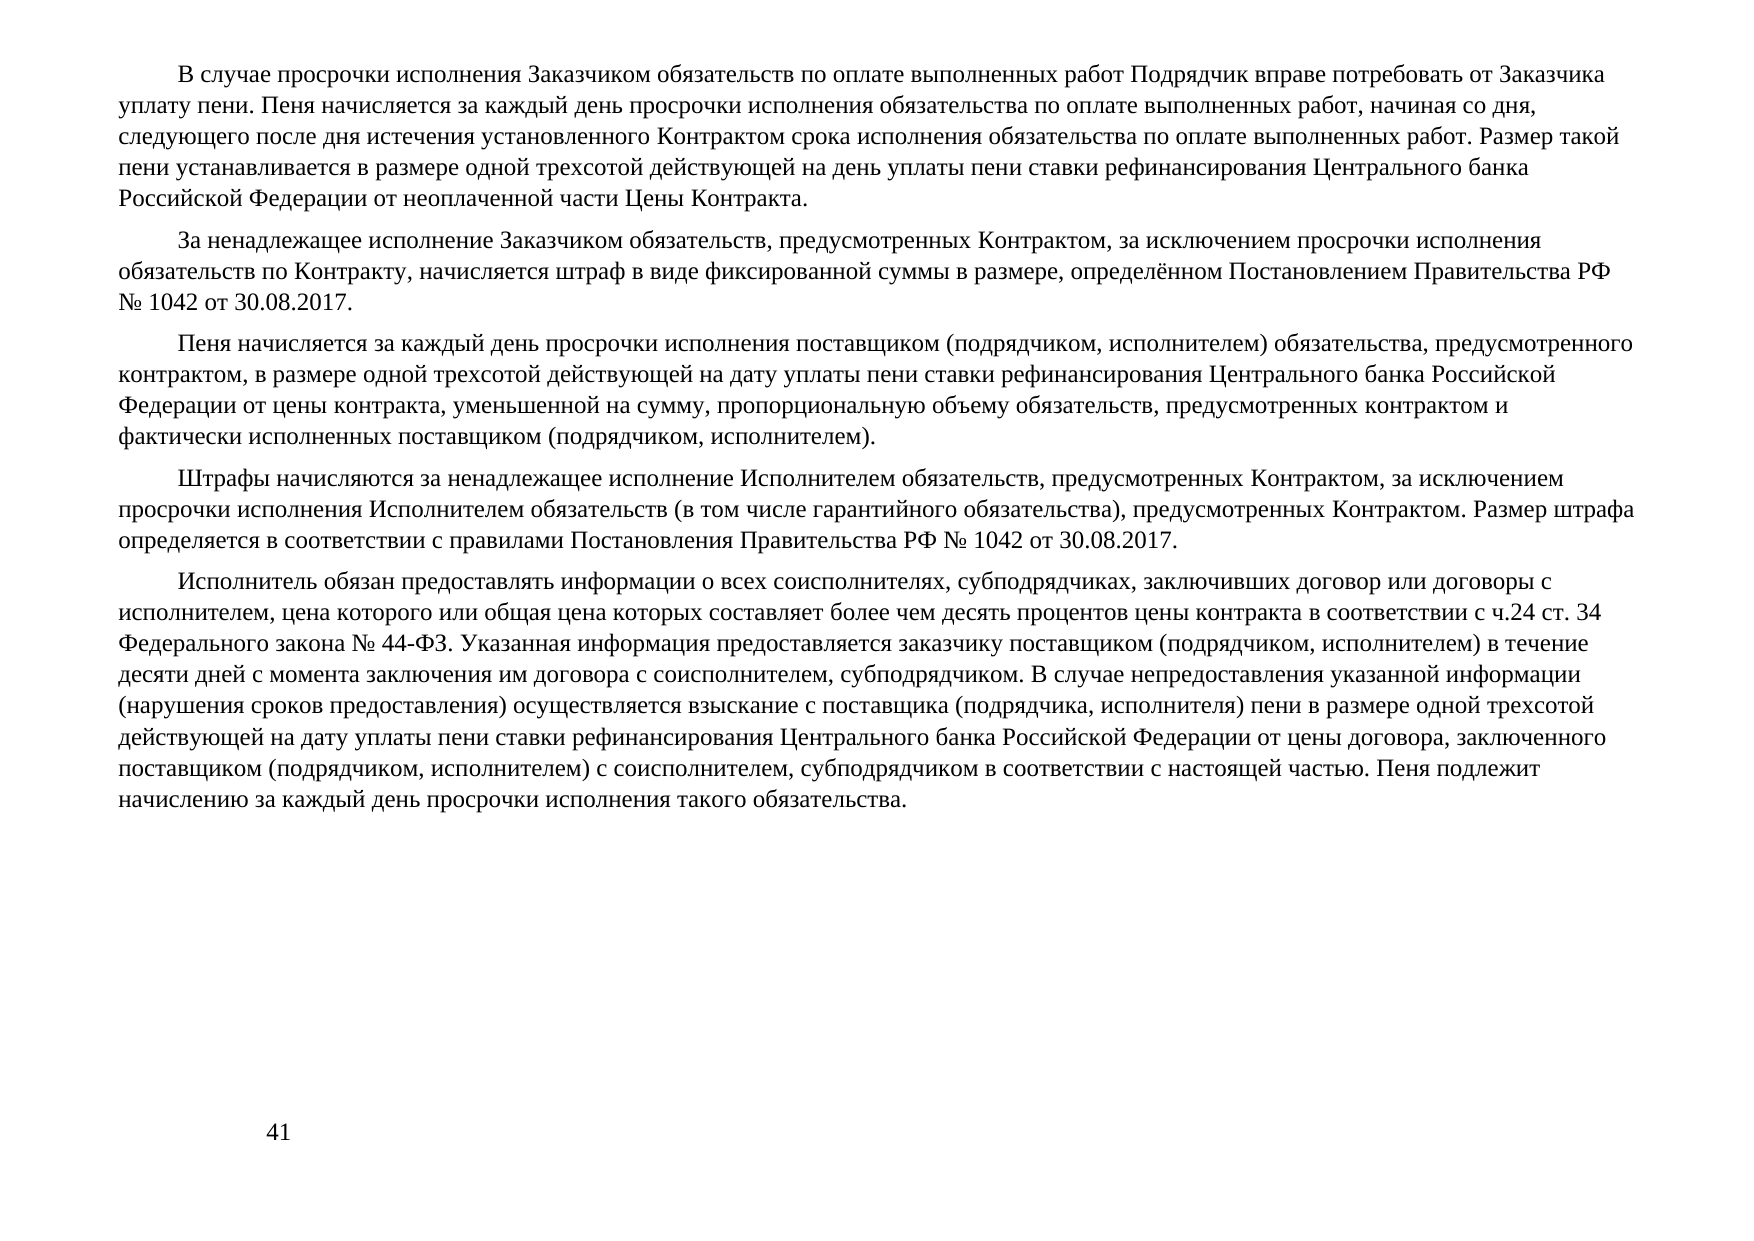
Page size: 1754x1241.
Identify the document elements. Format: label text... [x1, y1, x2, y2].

text За ненадлежащее исполнение Заказчиком обязательств, предусмотренных Контрактом, за исключением просрочки исполнения обязательств по Контракту, начисляется штраф в виде фиксированной суммы в размере, определённом Постановлением Правительства РФ № 1042 от 30.08.2017. [118, 225, 1636, 316]
text Штрафы начисляются за ненадлежащее исполнение Исполнителем обязательств, предусмотренных Контрактом, за исключением просрочки исполнения Исполнителем обязательств (в том числе гарантийного обязательства), предусмотренных Контрактом. Размер штрафа определяется в соответствии с правилами Постановления Правительства РФ № 1042 от 30.08.2017. [118, 463, 1636, 554]
text Пеня начисляется за каждый день просрочки исполнения поставщиком (подрядчиком, исполнителем) обязательства, предусмотренного контрактом, в размере одной трехсотой действующей на дату уплаты пени ставки рефинансирования Центрального банка Российской Федерации от цены контракта, уменьшенной на сумму, пропорциональную объему обязательств, предусмотренных контрактом и фактически исполненных поставщиком (подрядчиком, исполнителем). [118, 328, 1636, 450]
text Исполнитель обязан предоставлять информации о всех соисполнителях, субподрядчиках, заключивших договор или договоры с исполнителем, цена которого или общая цена которых составляет более чем десять процентов цены контракта в соответствии с ч.24 ст. 34 Федерального закона № 44-ФЗ. Указанная информация предоставляется заказчику поставщиком (подрядчиком, исполнителем) в течение десяти дней с момента заключения им договора с соисполнителем, субподрядчиком. В случае непредоставления указанной информации (нарушения сроков предоставления) осуществляется взыскание с поставщика (подрядчика, исполнителя) пени в размере одной трехсотой действующей на дату уплаты пени ставки рефинансирования Центрального банка Российской Федерации от цены договора, заключенного поставщиком (подрядчиком, исполнителем) с соисполнителем, субподрядчиком в соответствии с настоящей частью. Пеня подлежит начислению за каждый день просрочки исполнения такого обязательства. [118, 566, 1636, 812]
text В случае просрочки исполнения Заказчиком обязательств по оплате выполненных работ Подрядчик вправе потребовать от Заказчика уплату пени. Пеня начисляется за каждый день просрочки исполнения обязательства по оплате выполненных работ, начиная со дня, следующего после дня истечения установленного Контрактом срока исполнения обязательства по оплате выполненных работ. Размер такой пени устанавливается в размере одной трехсотой действующей на день уплаты пени ставки рефинансирования Центрального банка Российской Федерации от неоплаченной части Цены Контракта. [118, 59, 1636, 212]
